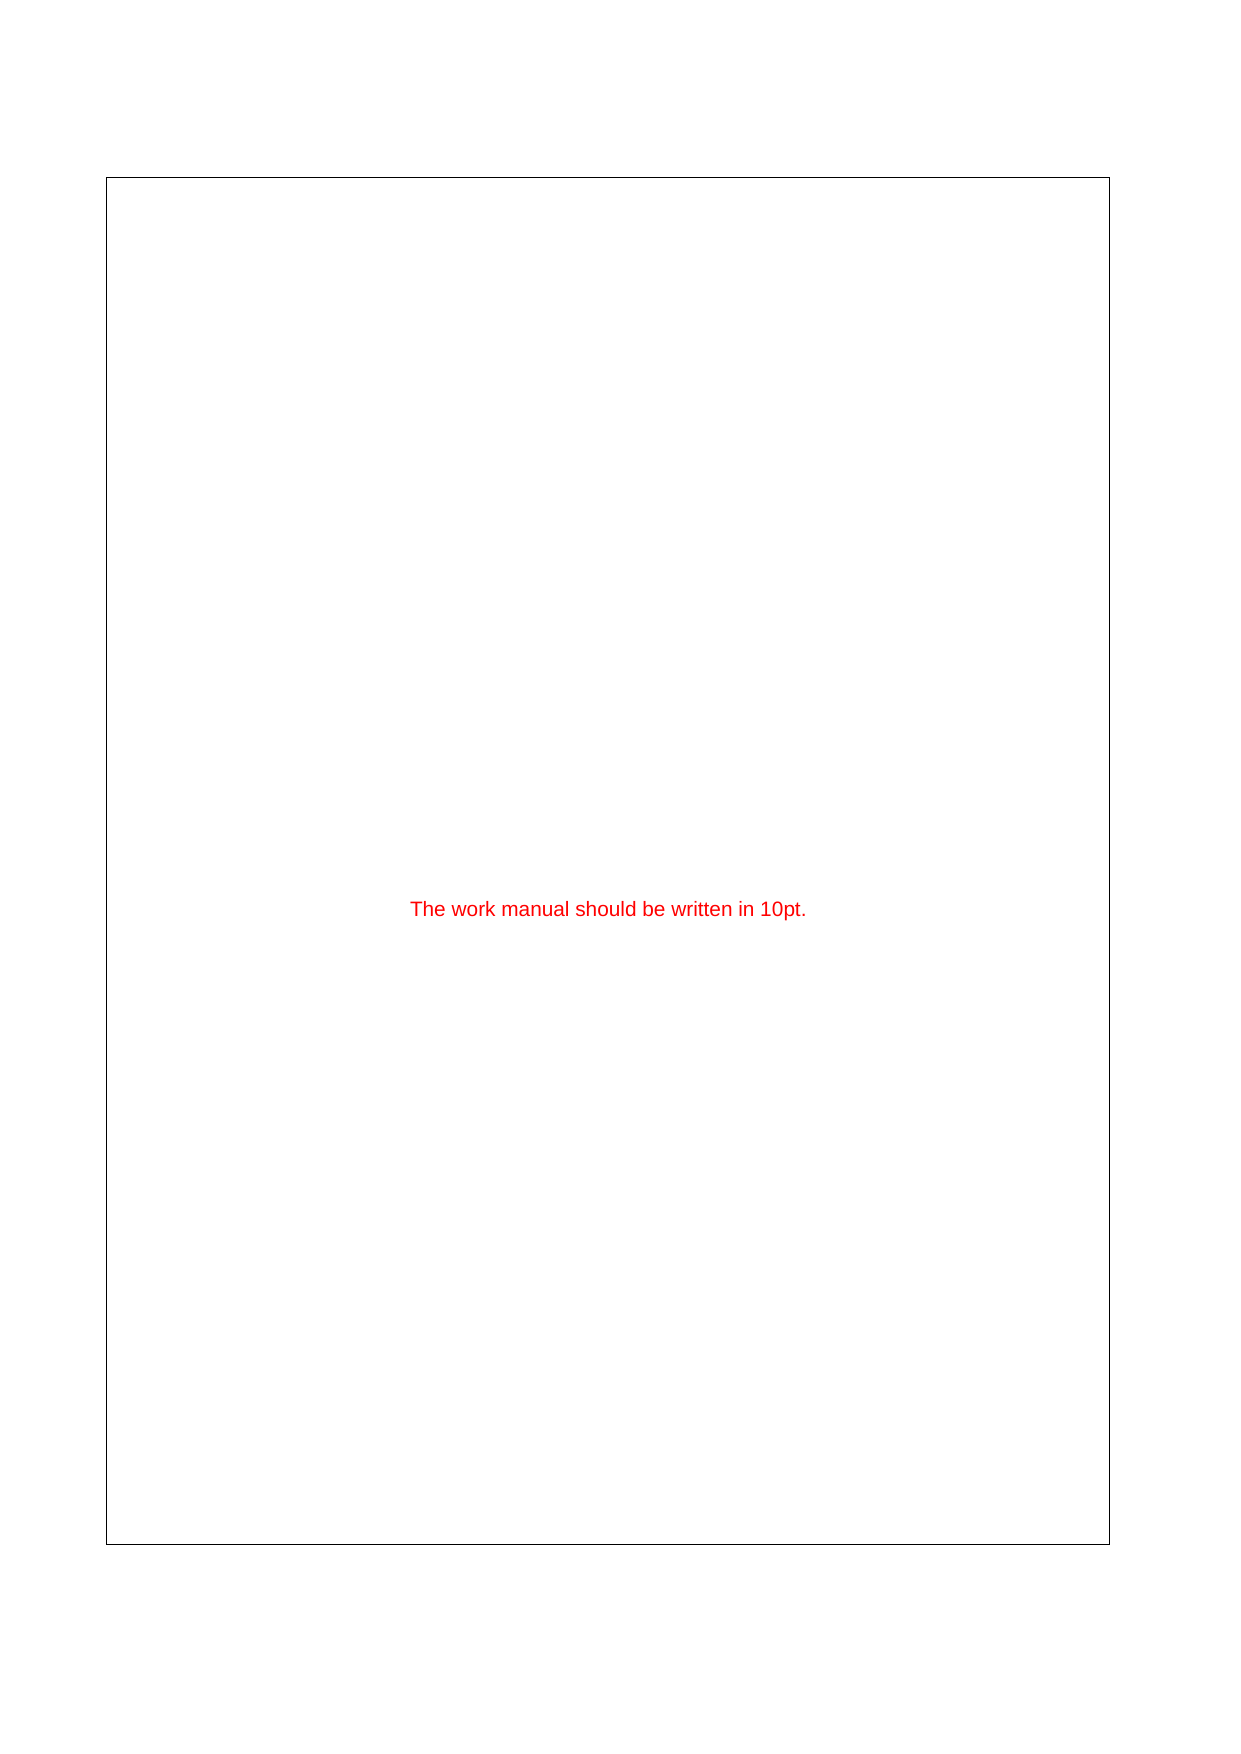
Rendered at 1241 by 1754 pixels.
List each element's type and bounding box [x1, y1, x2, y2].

table_header [107, 178, 1109, 1544]
